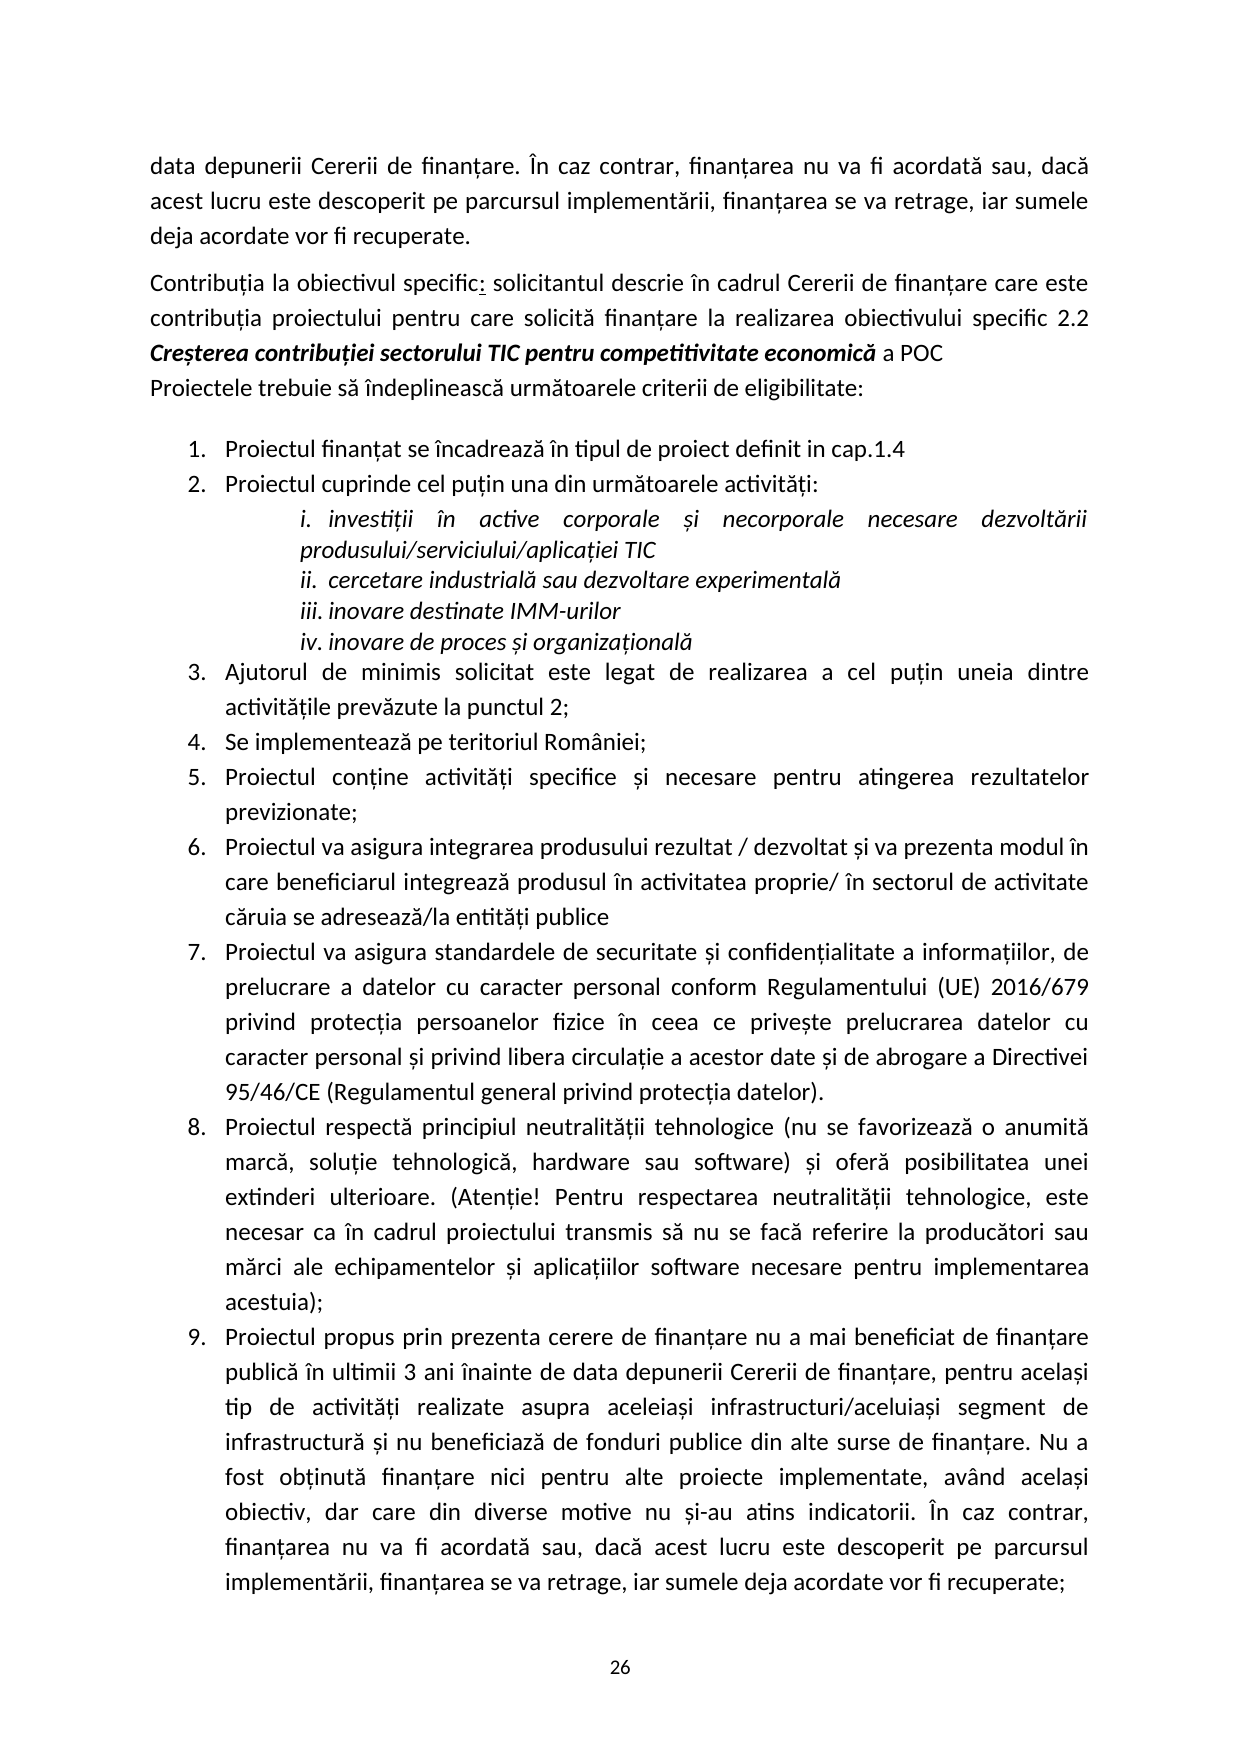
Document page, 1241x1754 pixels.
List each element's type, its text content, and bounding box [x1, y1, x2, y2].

text iv. inovare de proces și organizațională [300, 626, 1090, 656]
list Proiectul finanțat se încadrează în tipul de proiect definit in cap.1.4 [187, 433, 1090, 464]
text Contribuția la obiectivul specific: solicitantul descrie în cadrul Cererii de finanțare care este contribuția proiectului pentru care solicită finanțare la realizarea obiectivului specific 2.2 Creșterea contribuției sectorului TIC pentru competitivitate economică a POC [150, 267, 1090, 368]
list Proiectul va asigura integrarea produsului rezultat / dezvoltat și va prezenta modul în care beneficiarul integrează produsul în activitatea proprie/ în sectorul de activitate căruia se adresează/la entități publice [187, 831, 1090, 932]
list Proiectul va asigura standardele de securitate și confidențialitate a informațiilor, de prelucrare a datelor cu caracter personal conform Regulamentului (UE) 2016/679 privind protecția persoanelor fizice în ceea ce privește prelucrarea datelor cu caracter personal și privind libera circulație a acestor date și de abrogare a Directivei 95/46/CE (Regulamentul general privind protecția datelor). [187, 936, 1090, 1107]
list Proiectul conține activități specifice și necesare pentru atingerea rezultatelor previzionate; [187, 761, 1090, 827]
text ii. cercetare industrială sau dezvoltare experimentală [300, 564, 1090, 595]
list Se implementează pe teritoriul României; [187, 726, 1090, 757]
text i. investiții în active corporale și necorporale necesare dezvoltării produsului/serviciului/aplicației TIC [300, 503, 1090, 564]
list Ajutorul de minimis solicitat este legat de realizarea a cel puțin uneia dintre activitățile prevăzute la punctul 2; [187, 656, 1090, 722]
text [150, 150, 1090, 251]
list Proiectul cuprinde cel puțin una din următoarele activități: [187, 468, 1090, 499]
text iii. inovare destinate IMM-urilor [300, 595, 1090, 626]
list Proiectul respectă principiul neutralității tehnologice (nu se favorizează o anumită marcă, soluție tehnologică, hardware sau software) și oferă posibilitatea unei extinderi ulterioare. (Atenție! Pentru respectarea neutralității tehnologice, este necesar ca în cadrul proiectului transmis să nu se facă referire la producători sau mărci ale echipamentelor și aplicațiilor software necesare pentru implementarea acestuia); [187, 1111, 1090, 1317]
list Proiectul propus prin prezenta cerere de finanțare nu a mai beneficiat de finanțare publică în ultimii 3 ani înainte de data depunerii Cererii de finanțare, pentru același tip de activități realizate asupra aceleiași infrastructuri/aceluiași segment de infrastructură și nu beneficiază de fonduri publice din alte surse de finanțare. Nu a fost obținută finanțare nici pentru alte proiecte implementate, având același obiectiv, dar care din diverse motive nu și-au atins indicatorii. În caz contrar, finanțarea nu va fi acordată sau, dacă acest lucru este descoperit pe parcursul implementării, finanțarea se va retrage, iar sumele deja acordate vor fi recuperate; [187, 1321, 1090, 1597]
text Proiectele trebuie să îndeplinească următoarele criterii de eligibilitate: [150, 372, 1090, 403]
